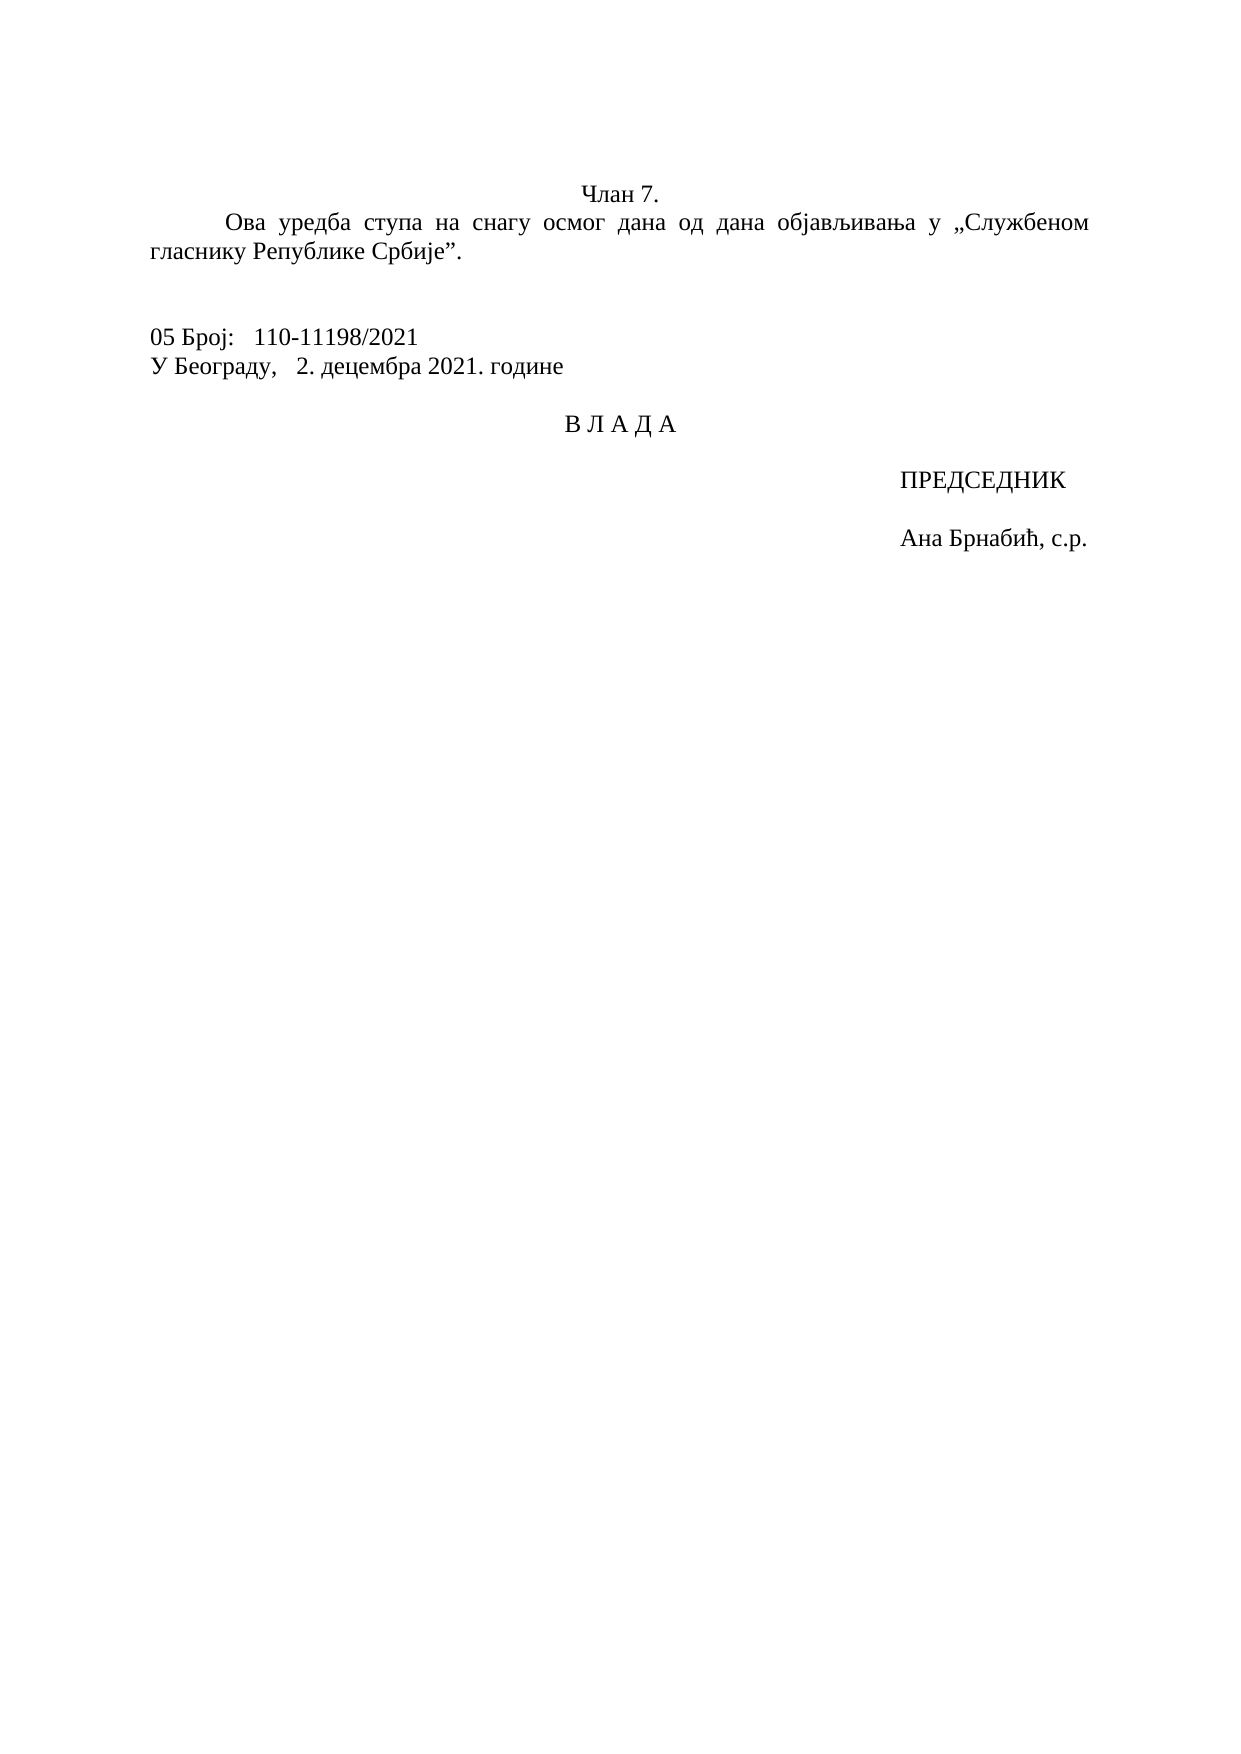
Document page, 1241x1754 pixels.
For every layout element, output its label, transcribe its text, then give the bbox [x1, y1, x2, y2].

text Члан 7. [150, 179, 1090, 207]
text ПРЕДСЕДНИК [900, 437, 1090, 494]
text В Л А Д А [150, 409, 1090, 437]
text 05 Број: 110-11198/2021 [150, 322, 1090, 351]
text Ана Брнабић, с.р. [900, 523, 1090, 552]
text У Београду, 2. децембра 2021. године [150, 351, 1090, 380]
text Ова уредба ступа на снагу осмог дана од дана објављивања у „Службеном гласнику Републике Србије”. [150, 207, 1090, 265]
